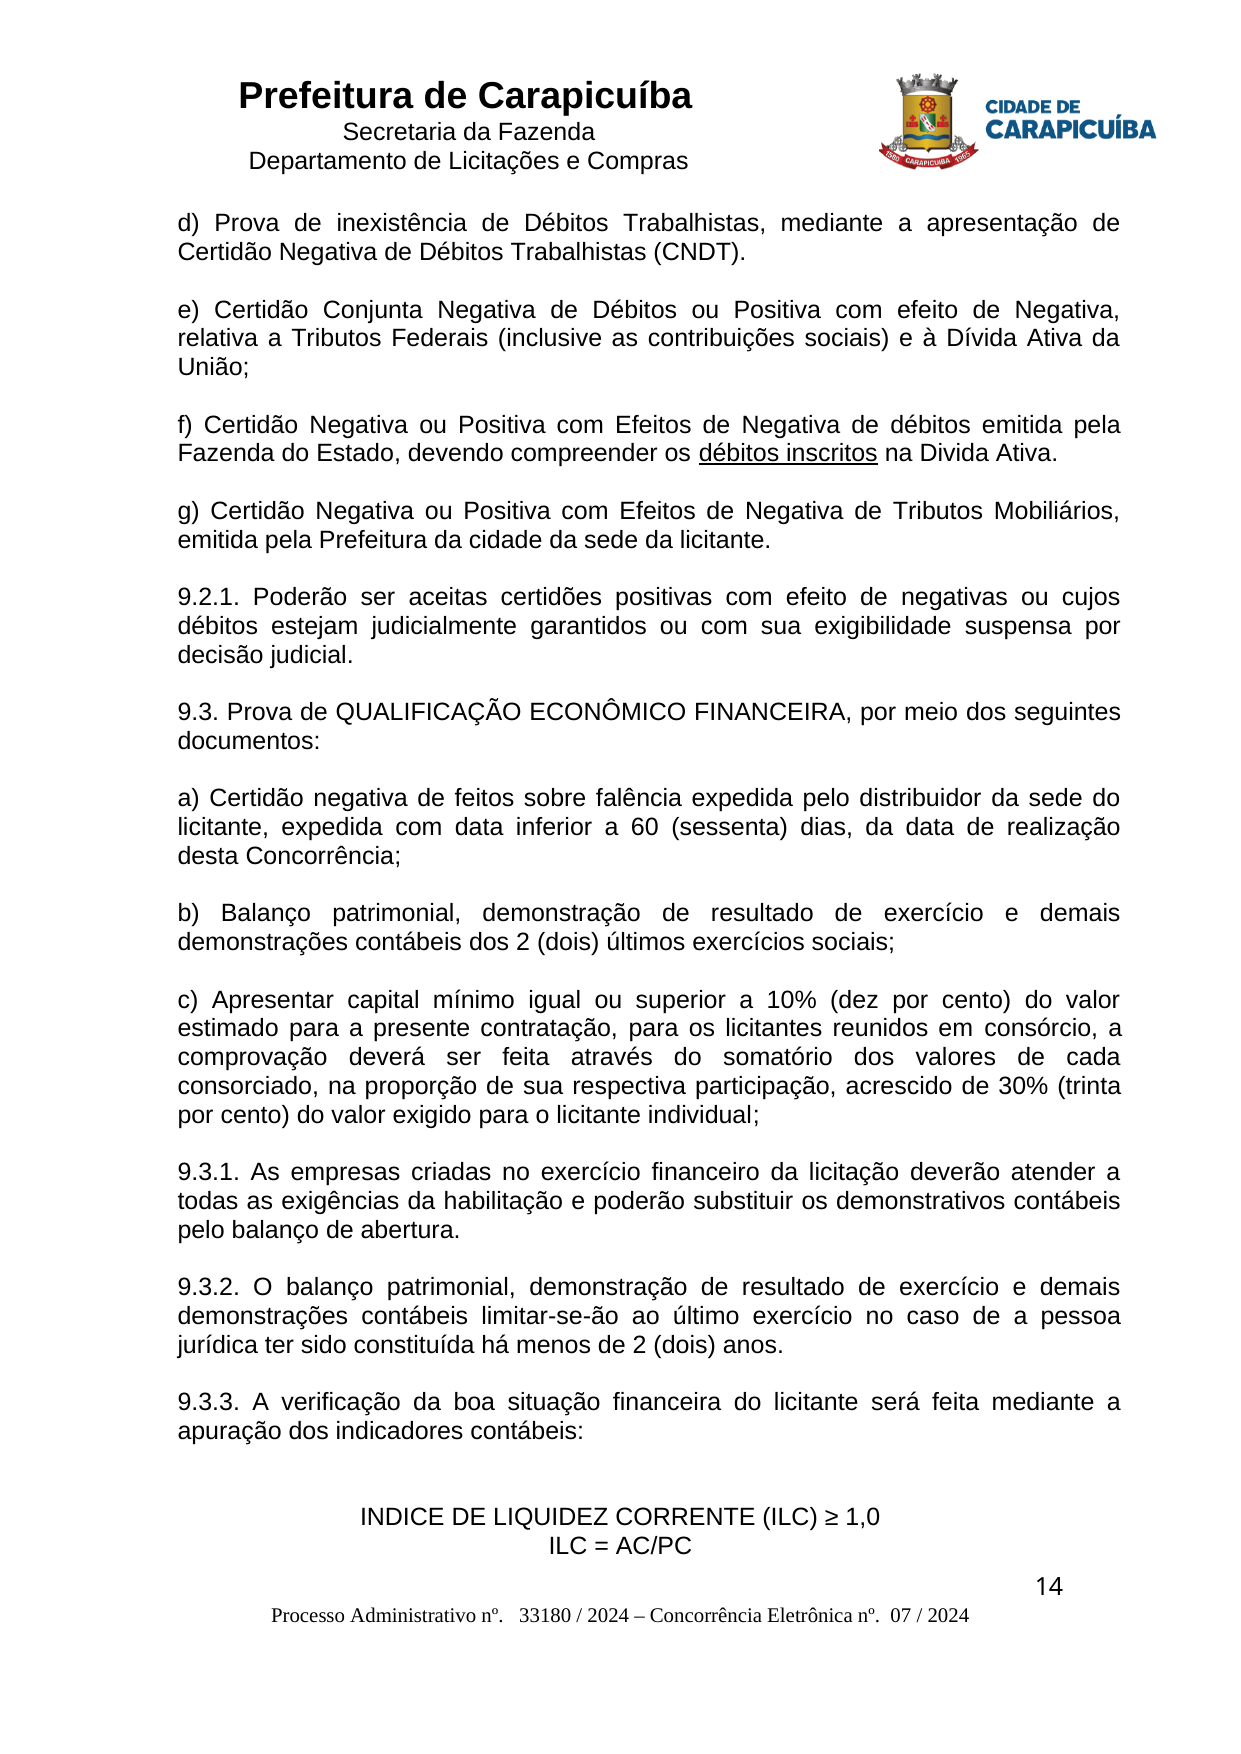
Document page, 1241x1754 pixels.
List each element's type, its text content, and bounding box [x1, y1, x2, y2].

text g) Certidão Negativa ou Positiva com Efeitos de Negativa de Tributos Mobiliários, emitida pela Prefeitura da cidade da sede da licitante. [177, 496, 1122, 553]
text a) Certidão negativa de feitos sobre falência expedida pelo distribuidor da sede do licitante, expedida com data inferior a 60 (sessenta) dias, da data de realização desta Concorrência; [177, 783, 1122, 870]
picture [877, 65, 1159, 172]
text c) Apresentar capital mínimo igual ou superior a 10% (dez por cento) do valor estimado para a presente contratação, para os licitantes reunidos em consórcio, a comprovação deverá ser feita através do somatório dos valores de cada consorciado, na proporção de sua respectiva participação, acrescido de 30% (trinta por cento) do valor exigido para o licitante individual; [177, 985, 1122, 1128]
text f) Certidão Negativa ou Positiva com Efeitos de Negativa de débitos emitida pela Fazenda do Estado, devendo compreender os débitos inscritos na Divida Ativa. [177, 410, 1122, 467]
text 9.3. Prova de QUALIFICAÇÃO ECONÔMICO FINANCEIRA, por meio dos seguintes documentos: [177, 697, 1122, 755]
text INDICE DE LIQUIDEZ CORRENTE (ILC) ≥ 1,0 [177, 1502, 1063, 1531]
text d) Prova de inexistência de Débitos Trabalhistas, mediante a apresentação de Certidão Negativa de Débitos Trabalhistas (CNDT). [177, 208, 1122, 266]
text b) Balanço patrimonial, demonstração de resultado de exercício e demais demonstrações contábeis dos 2 (dois) últimos exercícios sociais; [177, 898, 1122, 956]
text 9.2.1. Poderão ser aceitas certidões positivas com efeito de negativas ou cujos débitos estejam judicialmente garantidos ou com sua exigibilidade suspensa por decisão judicial. [177, 582, 1122, 668]
text e) Certidão Conjunta Negativa de Débitos ou Positiva com efeito de Negativa, relativa a Tributos Federais (inclusive as contribuições sociais) e à Dívida Ativa da União; [177, 295, 1122, 381]
text 9.3.1. As empresas criadas no exercício financeiro da licitação deverão atender a todas as exigências da habilitação e poderão substituir os demonstrativos contábeis pelo balanço de abertura. [177, 1157, 1122, 1243]
text ILC = AC/PC [177, 1531, 1063, 1560]
text 9.3.2. O balanço patrimonial, demonstração de resultado de exercício e demais demonstrações contábeis limitar-se-ão ao último exercício no caso de a pessoa jurídica ter sido constituída há menos de 2 (dois) anos. [177, 1272, 1122, 1358]
text 9.3.3. A verificação da boa situação financeira do licitante será feita mediante a apuração dos indicadores contábeis: [177, 1387, 1122, 1445]
